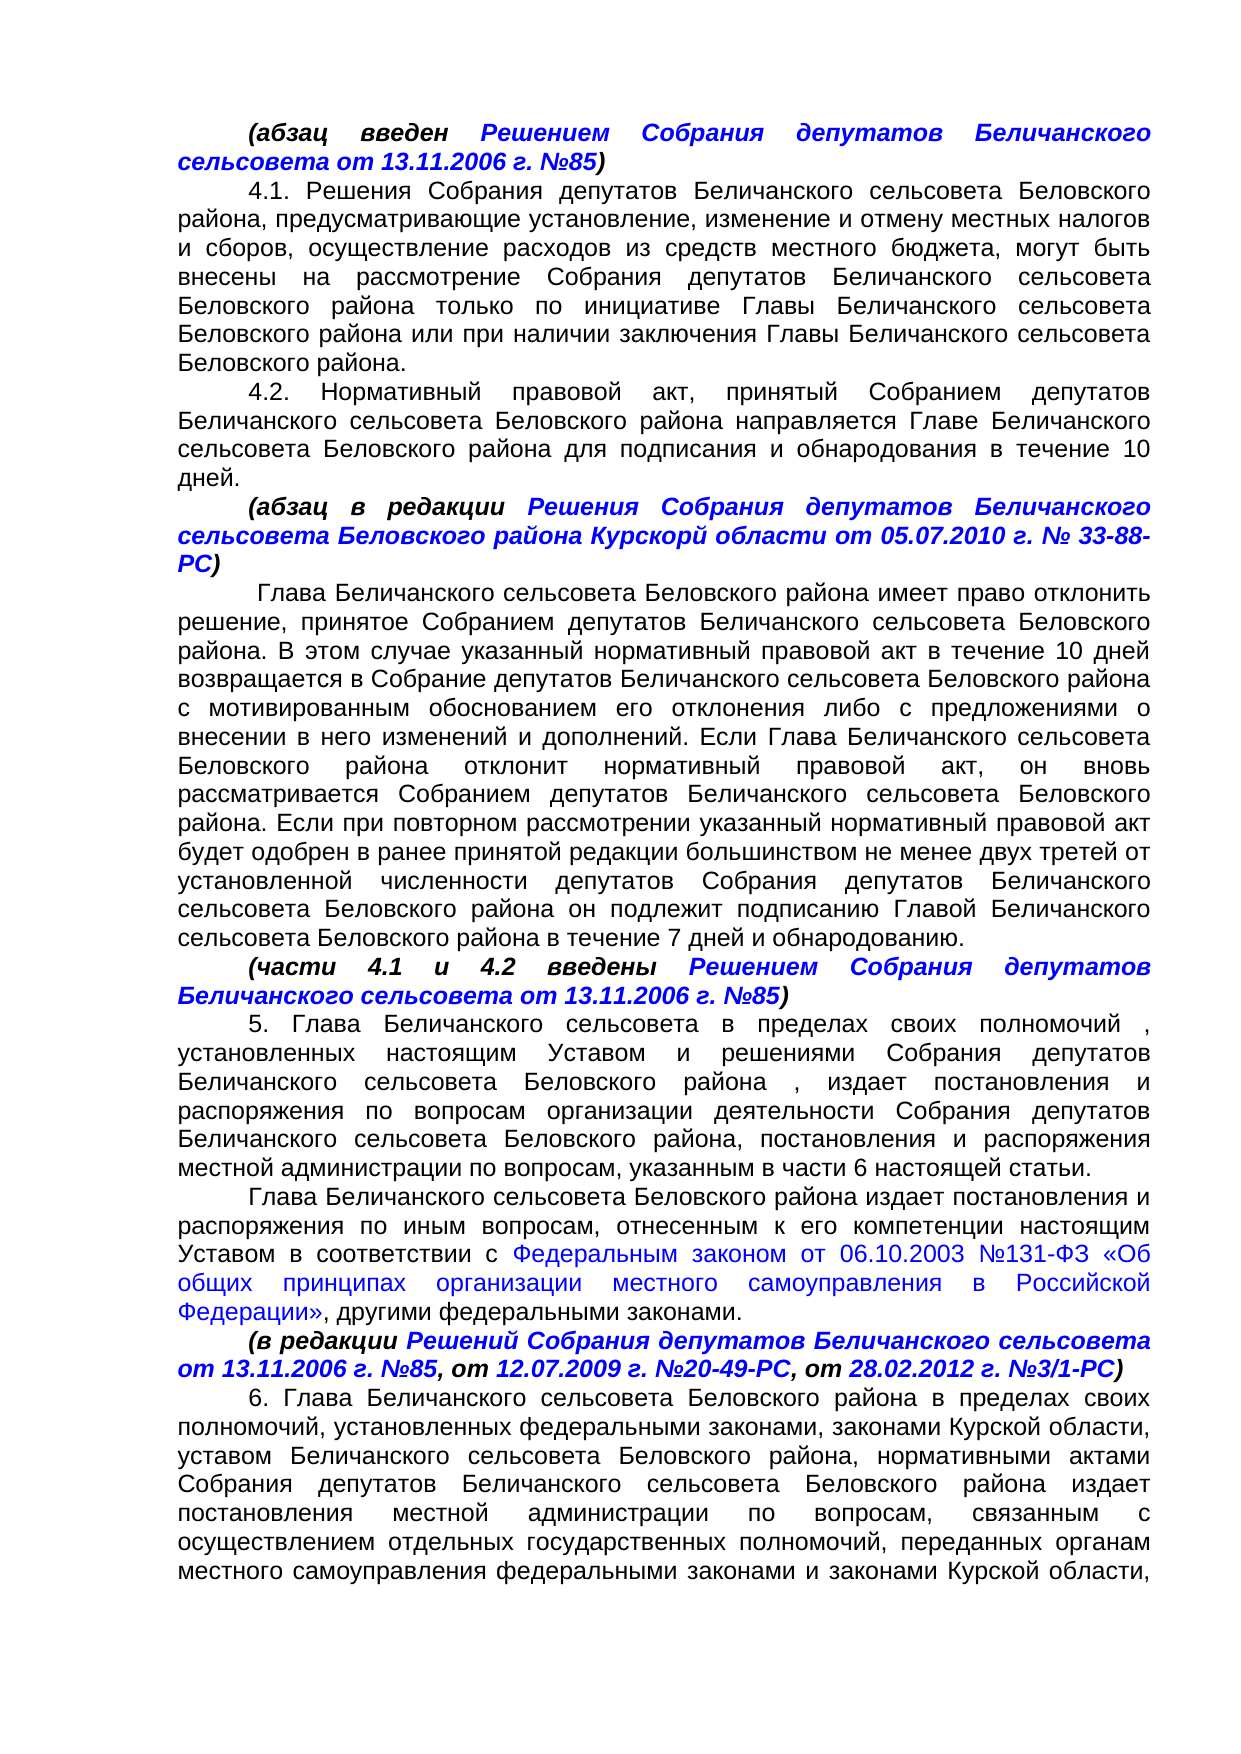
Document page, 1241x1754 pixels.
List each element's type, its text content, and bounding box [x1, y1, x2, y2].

text (абзац введен Решением Собрания депутатов Беличанского сельсовета от 13.11.2006 г. №85) [177, 118, 1152, 176]
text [177, 1383, 1152, 1584]
text 4.2. Нормативный правовой акт, принятый Собранием депутатов Беличанского сельсовета Беловского района направляется Главе Беличанского сельсовета Беловского района для подписания и обнародования в течение 10 дней. [177, 377, 1152, 492]
text Глава Беличанского сельсовета Беловского района издает постановления и распоряжения по иным вопросам, отнесенным к его компетенции настоящим Уставом в соответствии с Федеральным законом от 06.10.2003 №131-ФЗ «Об общих принципах организации местного самоуправления в Российской Федерации», другими федеральными законами. [177, 1182, 1152, 1326]
text 4.1. Решения Собрания депутатов Беличанского сельсовета Беловского района, предусматривающие установление, изменение и отмену местных налогов и сборов, осуществление расходов из средств местного бюджета, могут быть внесены на рассмотрение Собрания депутатов Беличанского сельсовета Беловского района только по инициативе Главы Беличанского сельсовета Беловского района или при наличии заключения Главы Беличанского сельсовета Беловского района. [177, 176, 1152, 377]
text 5. Глава Беличанского сельсовета в пределах своих полномочий , установленных настоящим Уставом и решениями Собрания депутатов Беличанского сельсовета Беловского района , издает постановления и распоряжения по вопросам организации деятельности Собрания депутатов Беличанского сельсовета Беловского района, постановления и распоряжения местной администрации по вопросам, указанным в части 6 настоящей статьи. [177, 1009, 1152, 1182]
text (части 4.1 и 4.2 введены Решением Собрания депутатов Беличанского сельсовета от 13.11.2006 г. №85) [177, 952, 1152, 1009]
text (абзац в редакции Решения Собрания депутатов Беличанского сельсовета Беловского района Курскорй области от 05.07.2010 г. № 33-88-РС) [177, 492, 1152, 578]
text (в редакции Решений Собрания депутатов Беличанского сельсовета от 13.11.2006 г. №85, от 12.07.2009 г. №20-49-РС, от 28.02.2012 г. №3/1-РС) [177, 1326, 1152, 1383]
text Глава Беличанского сельсовета Беловского района имеет право отклонить решение, принятое Собранием депутатов Беличанского сельсовета Беловского района. В этом случае указанный нормативный правовой акт в течение 10 дней возвращается в Собрание депутатов Беличанского сельсовета Беловского района с мотивированным обоснованием его отклонения либо с предложениями о внесении в него изменений и дополнений. Если Глава Беличанского сельсовета Беловского района отклонит нормативный правовой акт, он вновь рассматривается Собранием депутатов Беличанского сельсовета Беловского района. Если при повторном рассмотрении указанный нормативный правовой акт будет одобрен в ранее принятой редакции большинством не менее двух третей от установленной численности депутатов Собрания депутатов Беличанского сельсовета Беловского района он подлежит подписанию Главой Беличанского сельсовета Беловского района в течение 7 дней и обнародованию. [177, 578, 1152, 952]
